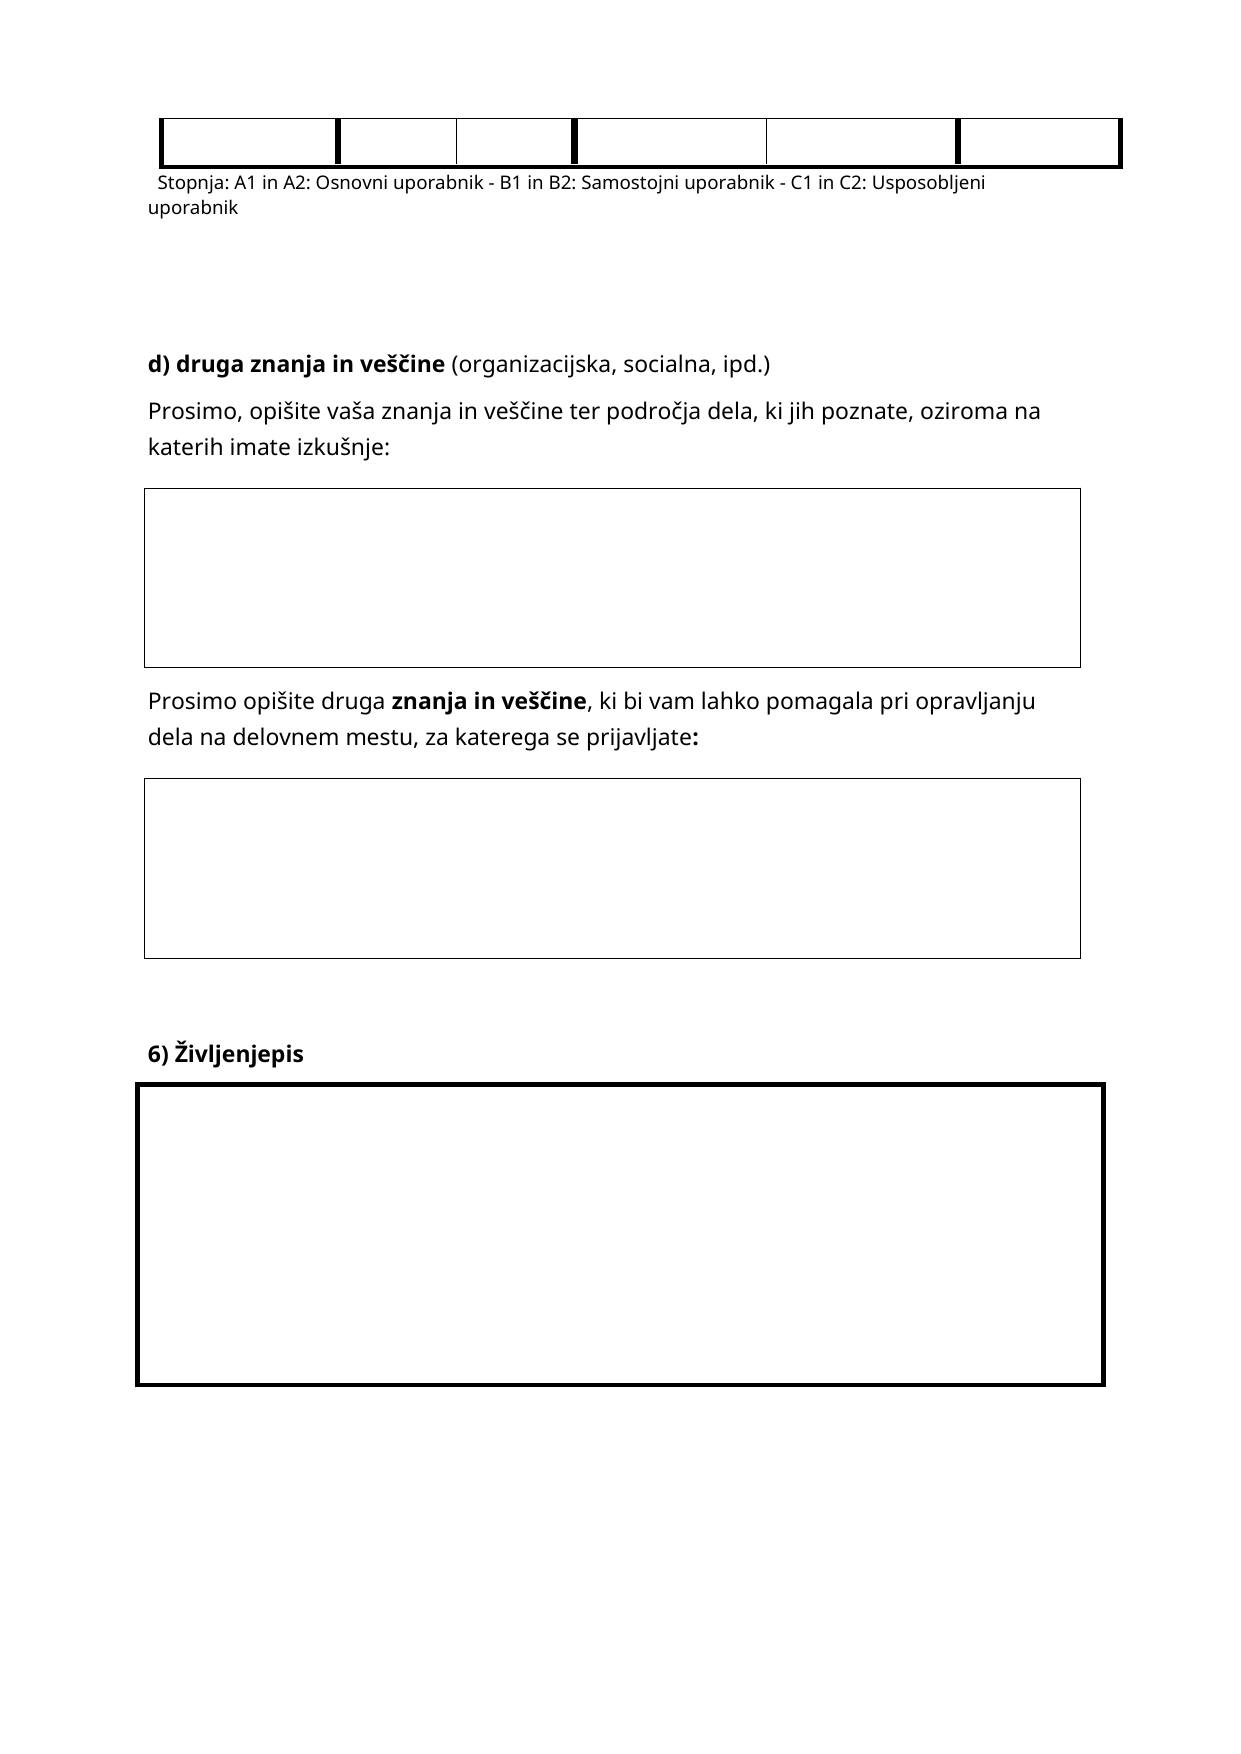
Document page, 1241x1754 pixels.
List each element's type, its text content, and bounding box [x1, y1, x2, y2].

table_cell [341, 119, 456, 164]
text Prosimo, opišite vaša znanja in veščine ter področja dela, ki jih poznate, oziroma na katerih imate izkušnje: [148, 395, 1078, 462]
table_cell [961, 119, 1118, 164]
table_cell [164, 119, 335, 164]
text Stopnja: A1 in A2: Osnovni uporabnik - B1 in B2: Samostojni uporabnik - C1 in C2: Usposobljeni uporabnik [148, 169, 1078, 220]
table_cell [578, 119, 766, 164]
table_cell [767, 119, 955, 164]
text d) druga znanja in veščine (organizacijska, socialna, ipd.) [148, 348, 1078, 379]
text 6) Življenjepis [148, 1038, 1078, 1070]
text Prosimo opišite druga znanja in veščine, ki bi vam lahko pomagala pri opravljanju dela na delovnem mestu, za katerega se prijavljate: [148, 685, 1078, 752]
table_cell [457, 119, 571, 164]
